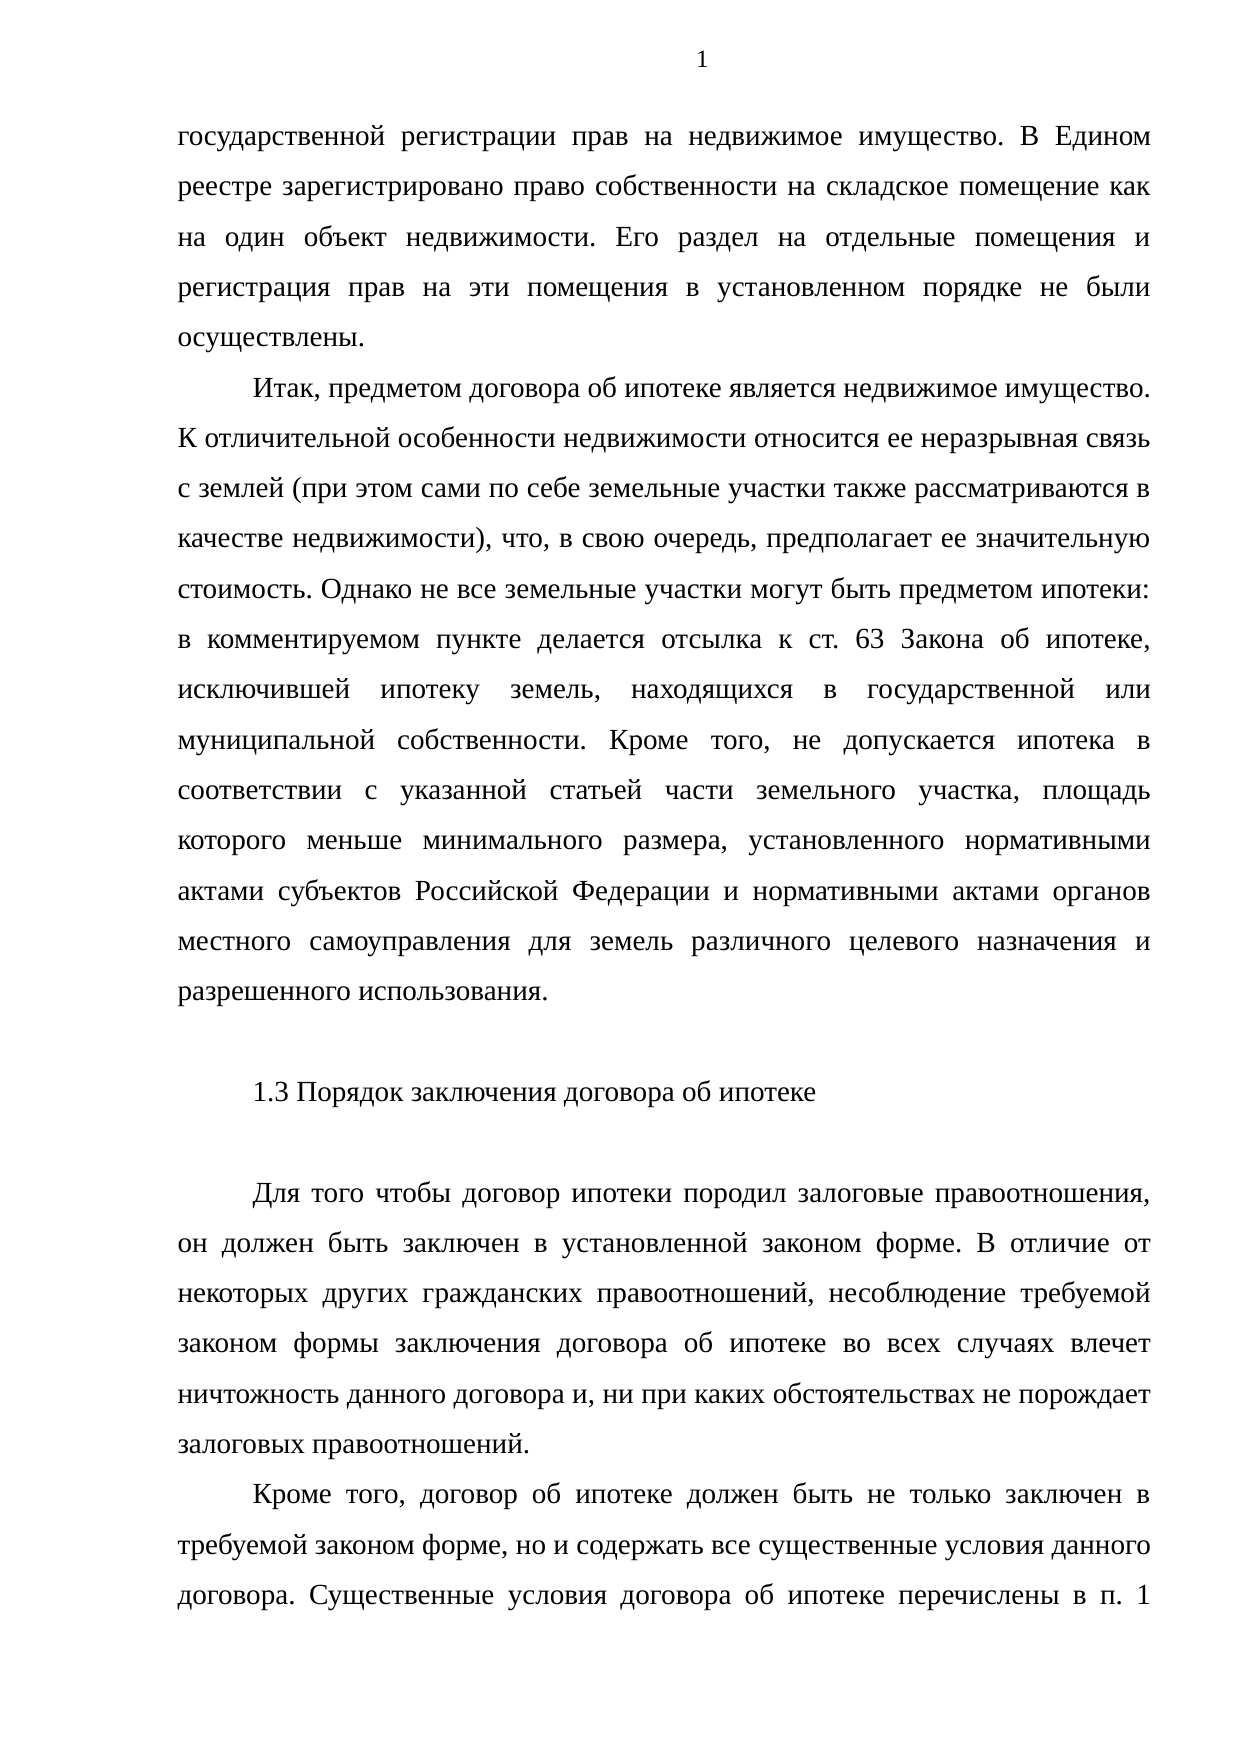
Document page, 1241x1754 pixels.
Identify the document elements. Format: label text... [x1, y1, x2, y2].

text Для того чтобы договор ипотеки породил залоговые правоотношения, он должен быть заключен в установленной законом форме. В отличие от некоторых других гражданских правоотношений, несоблюдение требуемой законом формы заключения договора об ипотеке во всех случаях влечет ничтожность данного договора и, ни при каких обстоятельствах не порождает залоговых правоотношений. [177, 1175, 1152, 1460]
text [177, 1477, 1152, 1611]
text 1.3 Порядок заключения договора об ипотеке [177, 1074, 1152, 1108]
text Итак, предметом договора об ипотеке является недвижимое имущество. К отличительной особенности недвижимости относится ее неразрывная связь с землей (при этом сами по себе земельные участки также рассматриваются в качестве недвижимости), что, в свою очередь, предполагает ее значительную стоимость. Однако не все земельные участки могут быть предметом ипотеки: в комментируемом пункте делается отсылка к ст. 63 Закона об ипотеке, исключившей ипотеку земель, находящихся в государственной или муниципальной собственности. Кроме того, не допускается ипотека в соответствии с указанной статьей части земельного участка, площадь которого меньше минимального размера, установленного нормативными актами субъектов Российской Федерации и нормативными актами органов местного самоуправления для земель различного целевого назначения и разрешенного использования. [177, 370, 1152, 1007]
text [177, 118, 1152, 353]
